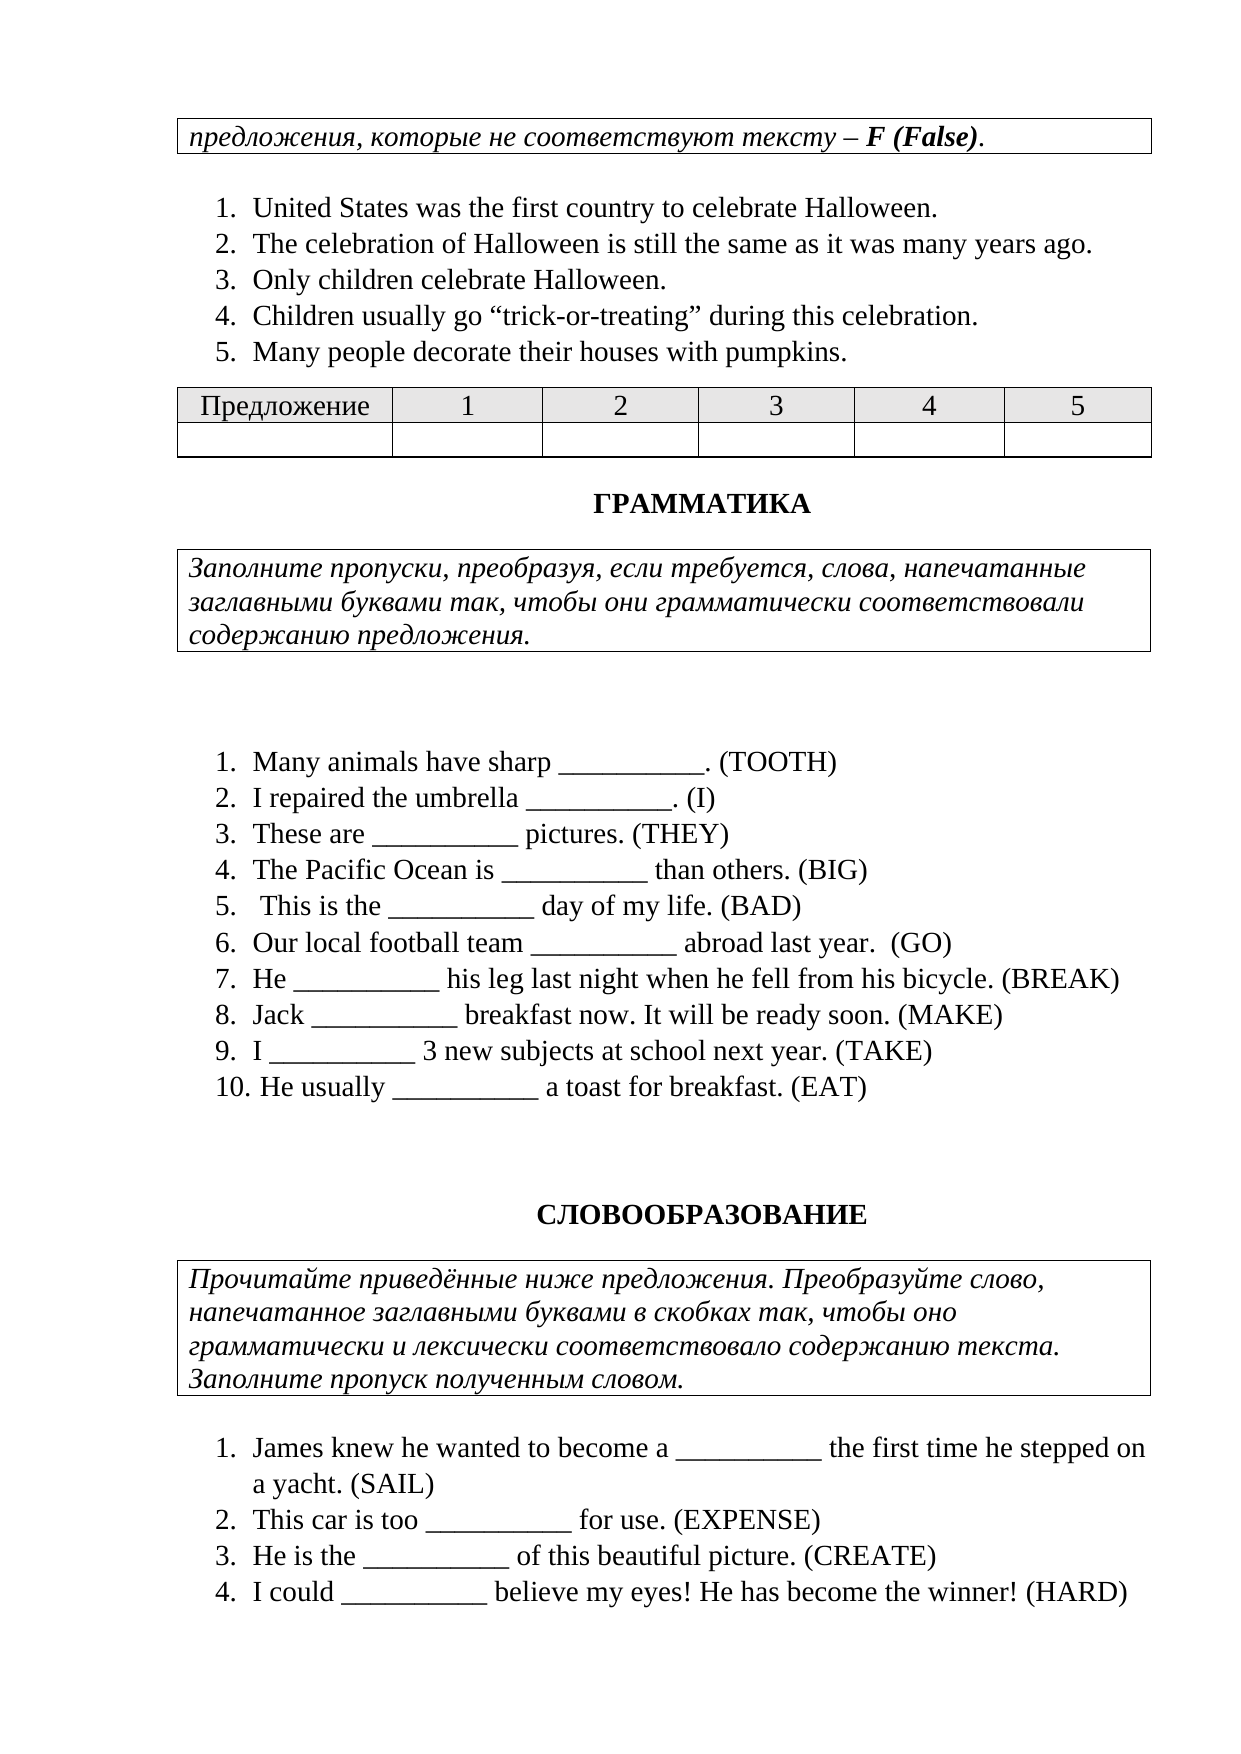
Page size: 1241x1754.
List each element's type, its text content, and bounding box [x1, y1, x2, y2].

list I __________ 3 new subjects at school next year. (TAKE) [215, 1033, 1152, 1067]
text СЛОВООБРАЗОВАНИЕ [252, 1197, 1152, 1231]
table_header Заполните пропуски, преобразуя, если требуется, слова, напечатанные заглавными буквами так, чтобы они грамматически соответствовали содержанию предложения. [178, 550, 1150, 651]
table_cell [699, 423, 854, 456]
list The celebration of Halloween is still the same as it was many years ago. [215, 226, 1152, 259]
table_cell [543, 423, 698, 456]
list James knew he wanted to become a __________ the first time he stepped on a yacht. (SAIL) [215, 1430, 1152, 1499]
table_header Предложение [178, 388, 392, 422]
table_header 4 [855, 388, 1004, 422]
text ГРАММАТИКА [252, 487, 1152, 520]
list The Pacific Ocean is __________ than others. (BIG) [215, 852, 1152, 886]
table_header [178, 119, 1151, 153]
list He usually __________ a toast for breakfast. (EAT) [215, 1069, 1152, 1103]
table_header 1 [393, 388, 542, 422]
list Many people decorate their houses with pumpkins. [215, 334, 1152, 368]
table_cell [855, 423, 1004, 456]
table_header Прочитайте приведённые ниже предложения. Преобразуйте слово, напечатанное заглавными буквами в скобках так, чтобы оно грамматически и лексически соответствовало содержанию текста. Заполните пропуск полученным словом. [178, 1261, 1150, 1395]
table_cell [178, 423, 392, 456]
list He is the __________ of this beautiful picture. (CREATE) [215, 1538, 1152, 1572]
list He __________ his leg last night when he fell from his bicycle. (BREAK) [215, 961, 1152, 994]
list This is the __________ day of my life. (BAD) [215, 888, 1152, 922]
list I could __________ believe my eyes! He has become the winner! (HARD) [215, 1574, 1152, 1608]
list I repaired the umbrella __________. (I) [215, 780, 1152, 814]
list This car is too __________ for use. (EXPENSE) [215, 1502, 1152, 1536]
list These are __________ pictures. (THEY) [215, 816, 1152, 850]
list United States was the first country to celebrate Halloween. [215, 190, 1152, 223]
table_header 5 [1005, 388, 1151, 422]
list Our local football team __________ abroad last year. (GO) [215, 925, 1152, 958]
table_cell [393, 423, 542, 456]
table_cell [1005, 423, 1151, 456]
table_header 2 [543, 388, 698, 422]
list Children usually go “trick-or-treating” during this celebration. [215, 298, 1152, 332]
list Jack __________ breakfast now. It will be ready soon. (MAKE) [215, 997, 1152, 1031]
list Many animals have sharp __________. (TOOTH) [215, 744, 1152, 777]
list Only children celebrate Halloween. [215, 262, 1152, 296]
table_header 3 [699, 388, 854, 422]
